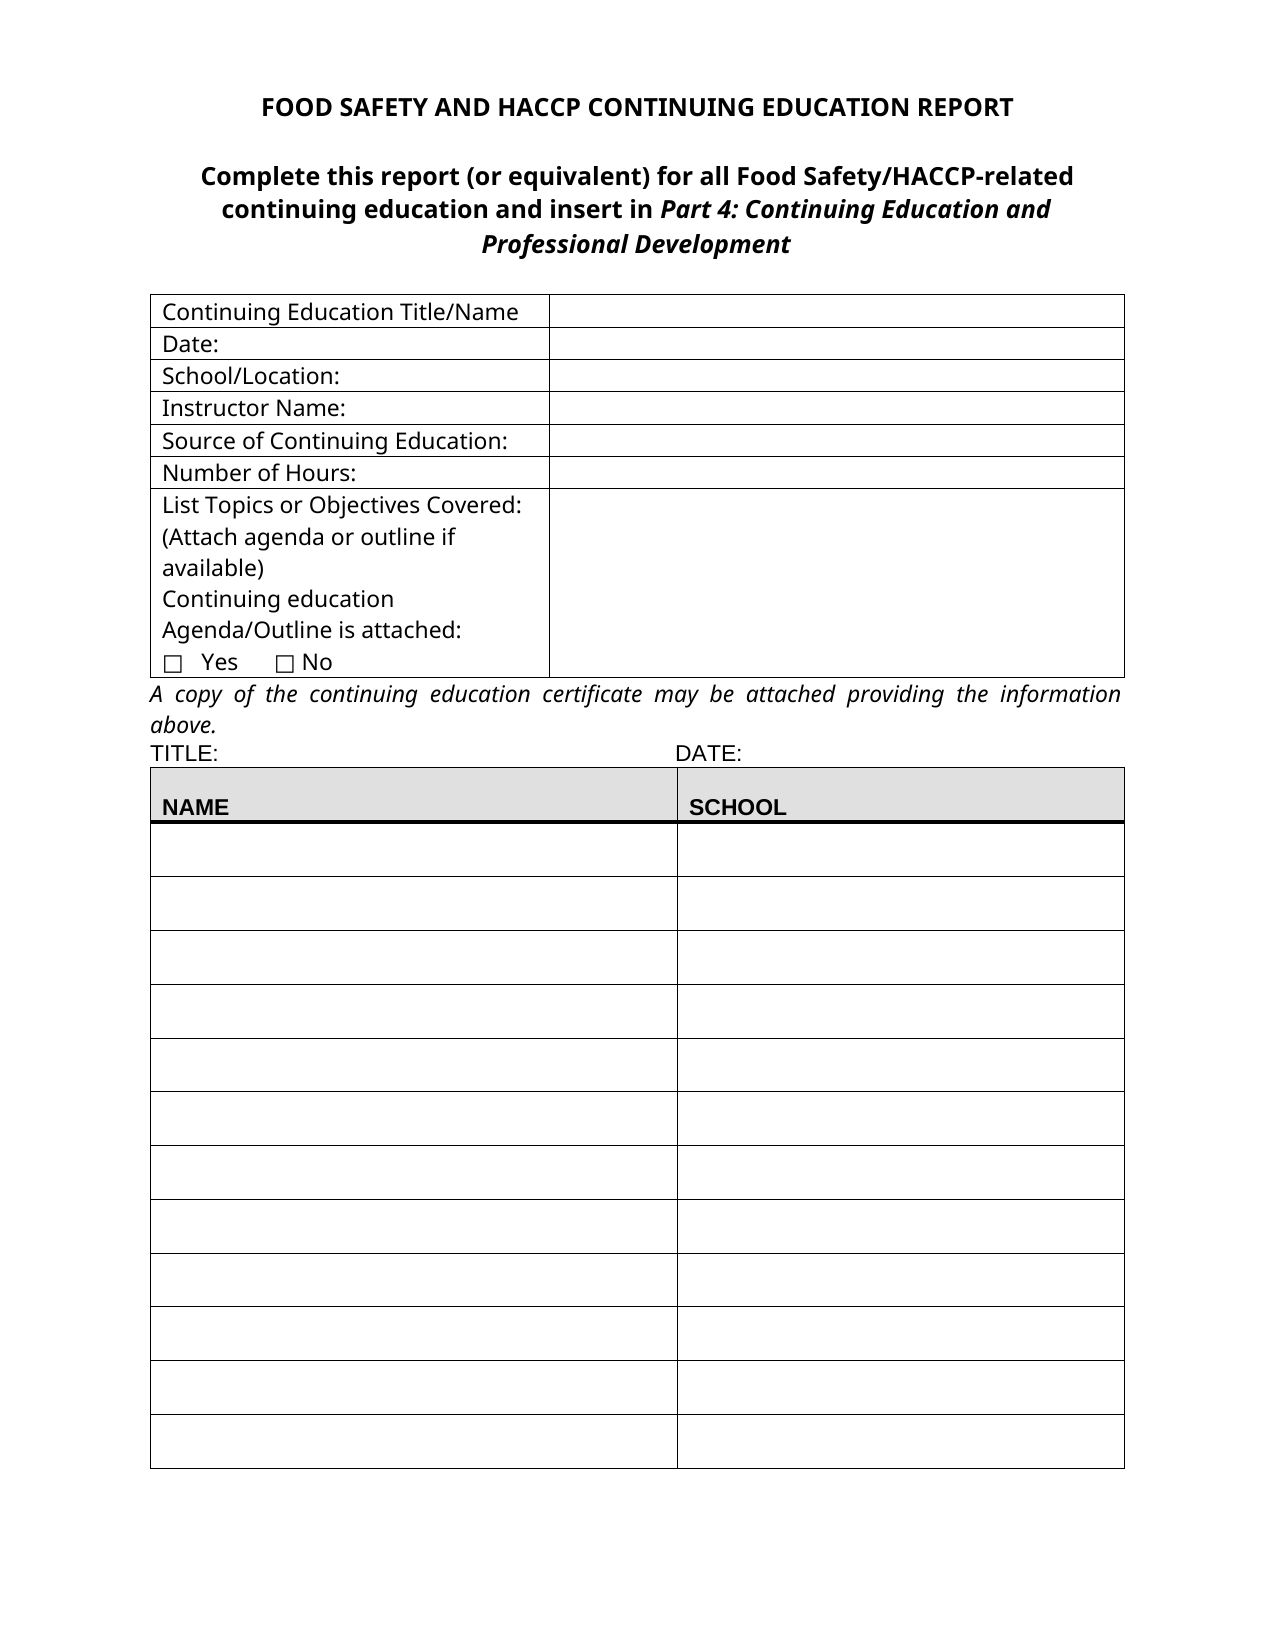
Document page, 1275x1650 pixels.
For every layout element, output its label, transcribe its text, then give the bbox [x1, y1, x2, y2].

table_cell [678, 824, 1124, 876]
table_cell [678, 1039, 1124, 1091]
table_cell [550, 489, 1124, 677]
table_cell [151, 1307, 677, 1360]
table_cell [678, 1415, 1124, 1467]
table_header Continuing Education Title/Name [151, 295, 549, 327]
table_cell [151, 1361, 677, 1414]
table_cell [678, 1146, 1124, 1199]
table_cell [151, 1200, 677, 1252]
table_cell [151, 985, 677, 1037]
table_cell School/Location: [151, 360, 549, 391]
table_header SCHOOL [678, 768, 1124, 820]
table_cell [678, 1092, 1124, 1145]
table_cell [678, 985, 1124, 1037]
table_cell [151, 824, 677, 876]
table_cell [151, 1092, 677, 1145]
text Complete this report (or equivalent) for all Food Safety/HACCP-related continuing education and insert in Part 4: Continuing Education and Professional Development [150, 158, 1125, 260]
table_cell Instructor Name: [151, 392, 549, 423]
text TITLE: DATE: [150, 740, 1125, 767]
table_cell [151, 877, 677, 930]
table_cell [550, 328, 1124, 359]
table_cell [151, 1415, 677, 1467]
table_cell [151, 1039, 677, 1091]
text FOOD SAFETY AND HACCP CONTINUING EDUCATION REPORT [150, 90, 1125, 124]
table_cell List Topics or Objectives Covered: (Attach agenda or outline if available) Continuing education Agenda/Outline is attached: □ Yes □ No [151, 489, 549, 677]
table_cell [678, 877, 1124, 930]
table_header NAME [151, 768, 677, 820]
table_cell Source of Continuing Education: [151, 425, 549, 456]
table_cell [678, 931, 1124, 984]
table_cell [550, 360, 1124, 391]
table_cell [151, 1146, 677, 1199]
table_cell [550, 457, 1124, 488]
table_cell [151, 931, 677, 984]
table_cell Number of Hours: [151, 457, 549, 488]
text A copy of the continuing education certificate may be attached providing the information above. [150, 678, 1125, 740]
table_cell [550, 425, 1124, 456]
table_cell [678, 1254, 1124, 1306]
table_cell [550, 392, 1124, 423]
table_cell Date: [151, 328, 549, 359]
table_cell [151, 1254, 677, 1306]
table_header [550, 295, 1124, 327]
table_cell [678, 1361, 1124, 1414]
table_cell [678, 1200, 1124, 1252]
table_cell [678, 1307, 1124, 1360]
